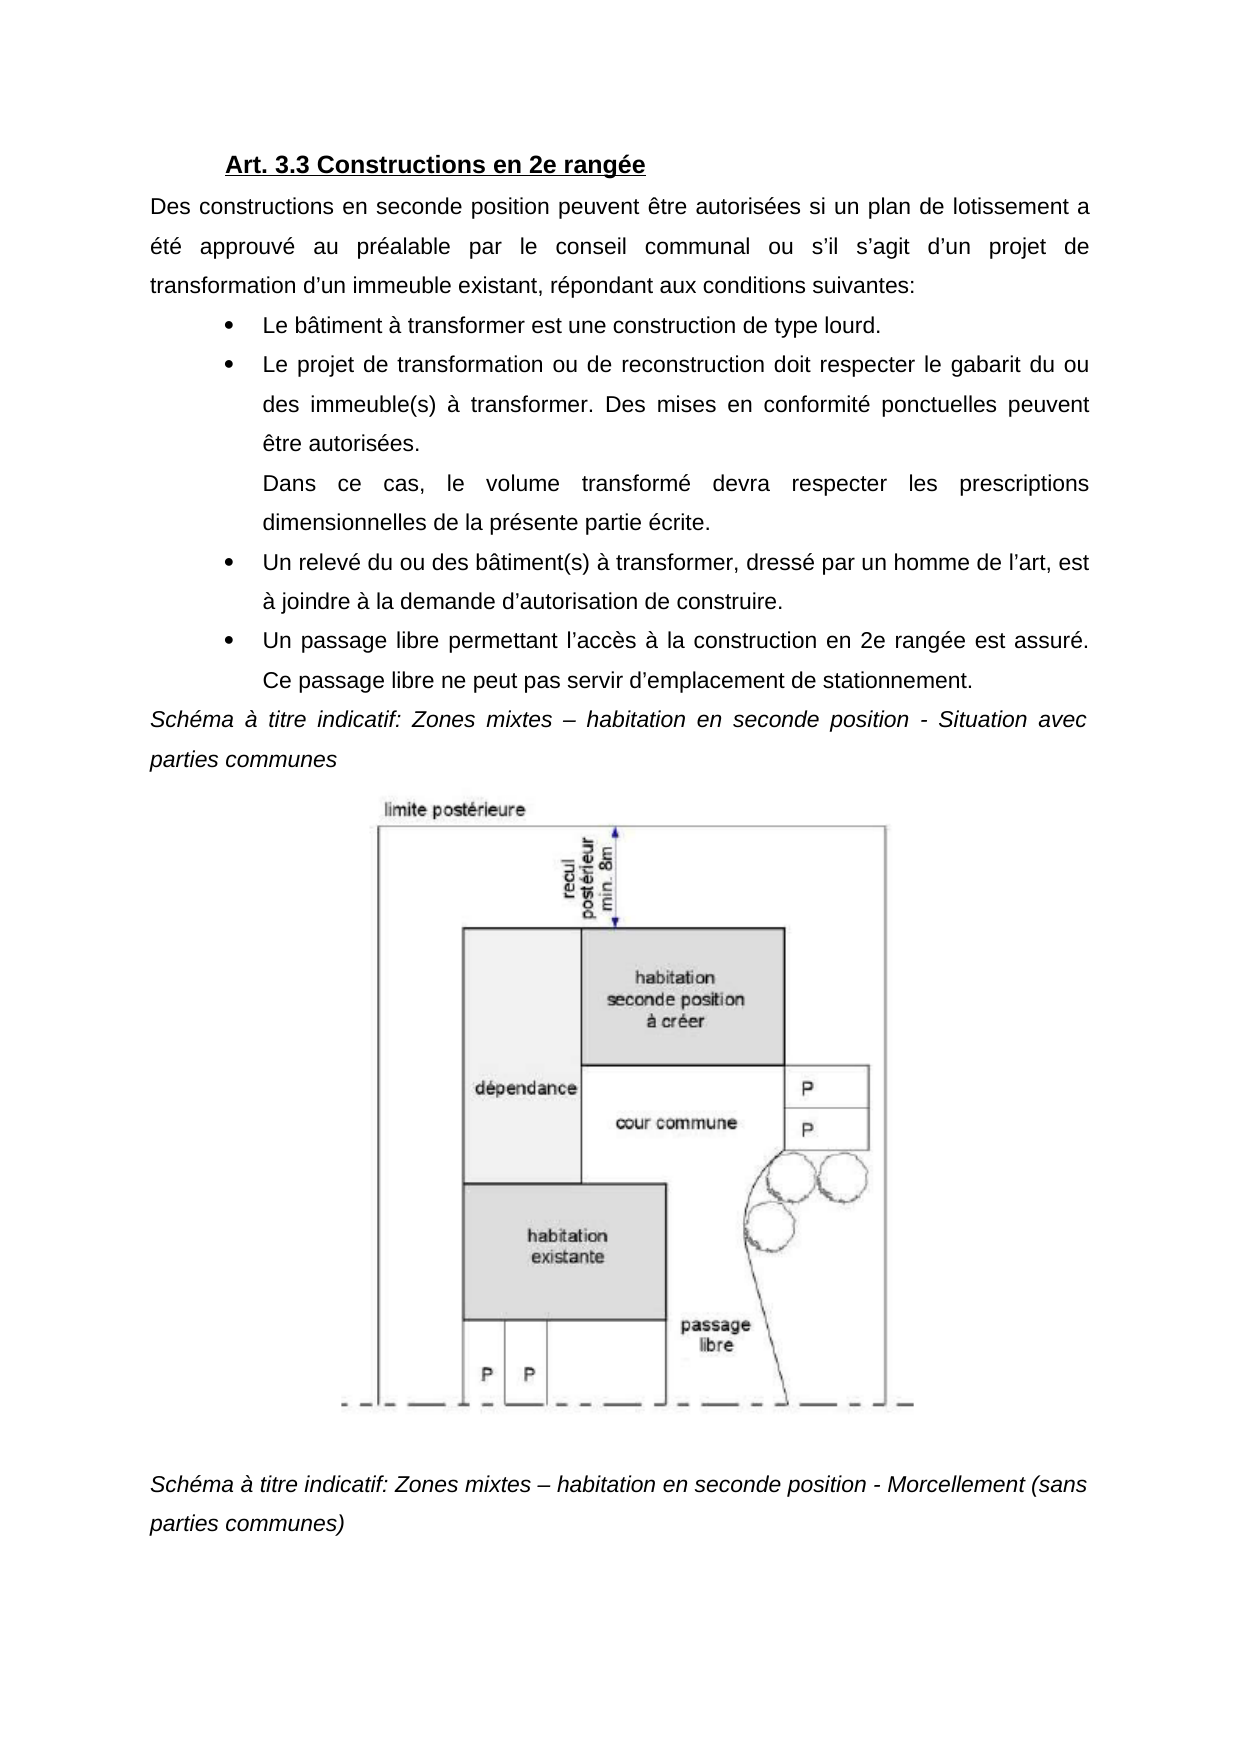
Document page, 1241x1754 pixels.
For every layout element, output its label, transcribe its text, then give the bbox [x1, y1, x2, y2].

list Un passage libre permettant l’accès à la construction en 2e rangée est assuré. Ce passage libre ne peut pas servir d’emplacement de stationnement. [225, 627, 1090, 693]
list Dans ce cas, le volume transformé devra respecter les prescriptions dimensionnelles de la présente partie écrite. [262, 469, 1090, 535]
list Le projet de transformation ou de reconstruction doit respecter le gabarit du ou des immeuble(s) à transformer. Des mises en conformité ponctuelles peuvent être autorisées. [225, 351, 1090, 456]
list Le bâtiment à transformer est une construction de type lourd. [225, 312, 1090, 338]
text Schéma à titre indicatif: Zones mixtes – habitation en seconde position - Situation avec parties communes [150, 706, 1090, 772]
text Schéma à titre indicatif: Zones mixtes – habitation en seconde position - Morcellement (sans parties communes) [150, 1471, 1090, 1537]
text Des constructions en seconde position peuvent être autorisées si un plan de lotissement a été approuvé au préalable par le conseil communal ou s’il s’agit d’un projet de transformation d’un immeuble existant, répondant aux conditions suivantes: [150, 193, 1090, 298]
subtitle Art. 3.3 Constructions en 2e rangée [225, 150, 1090, 179]
picture [326, 785, 914, 1419]
list Un relevé du ou des bâtiment(s) à transformer, dressé par un homme de l’art, est à joindre à la demande d’autorisation de construire. [225, 548, 1090, 614]
